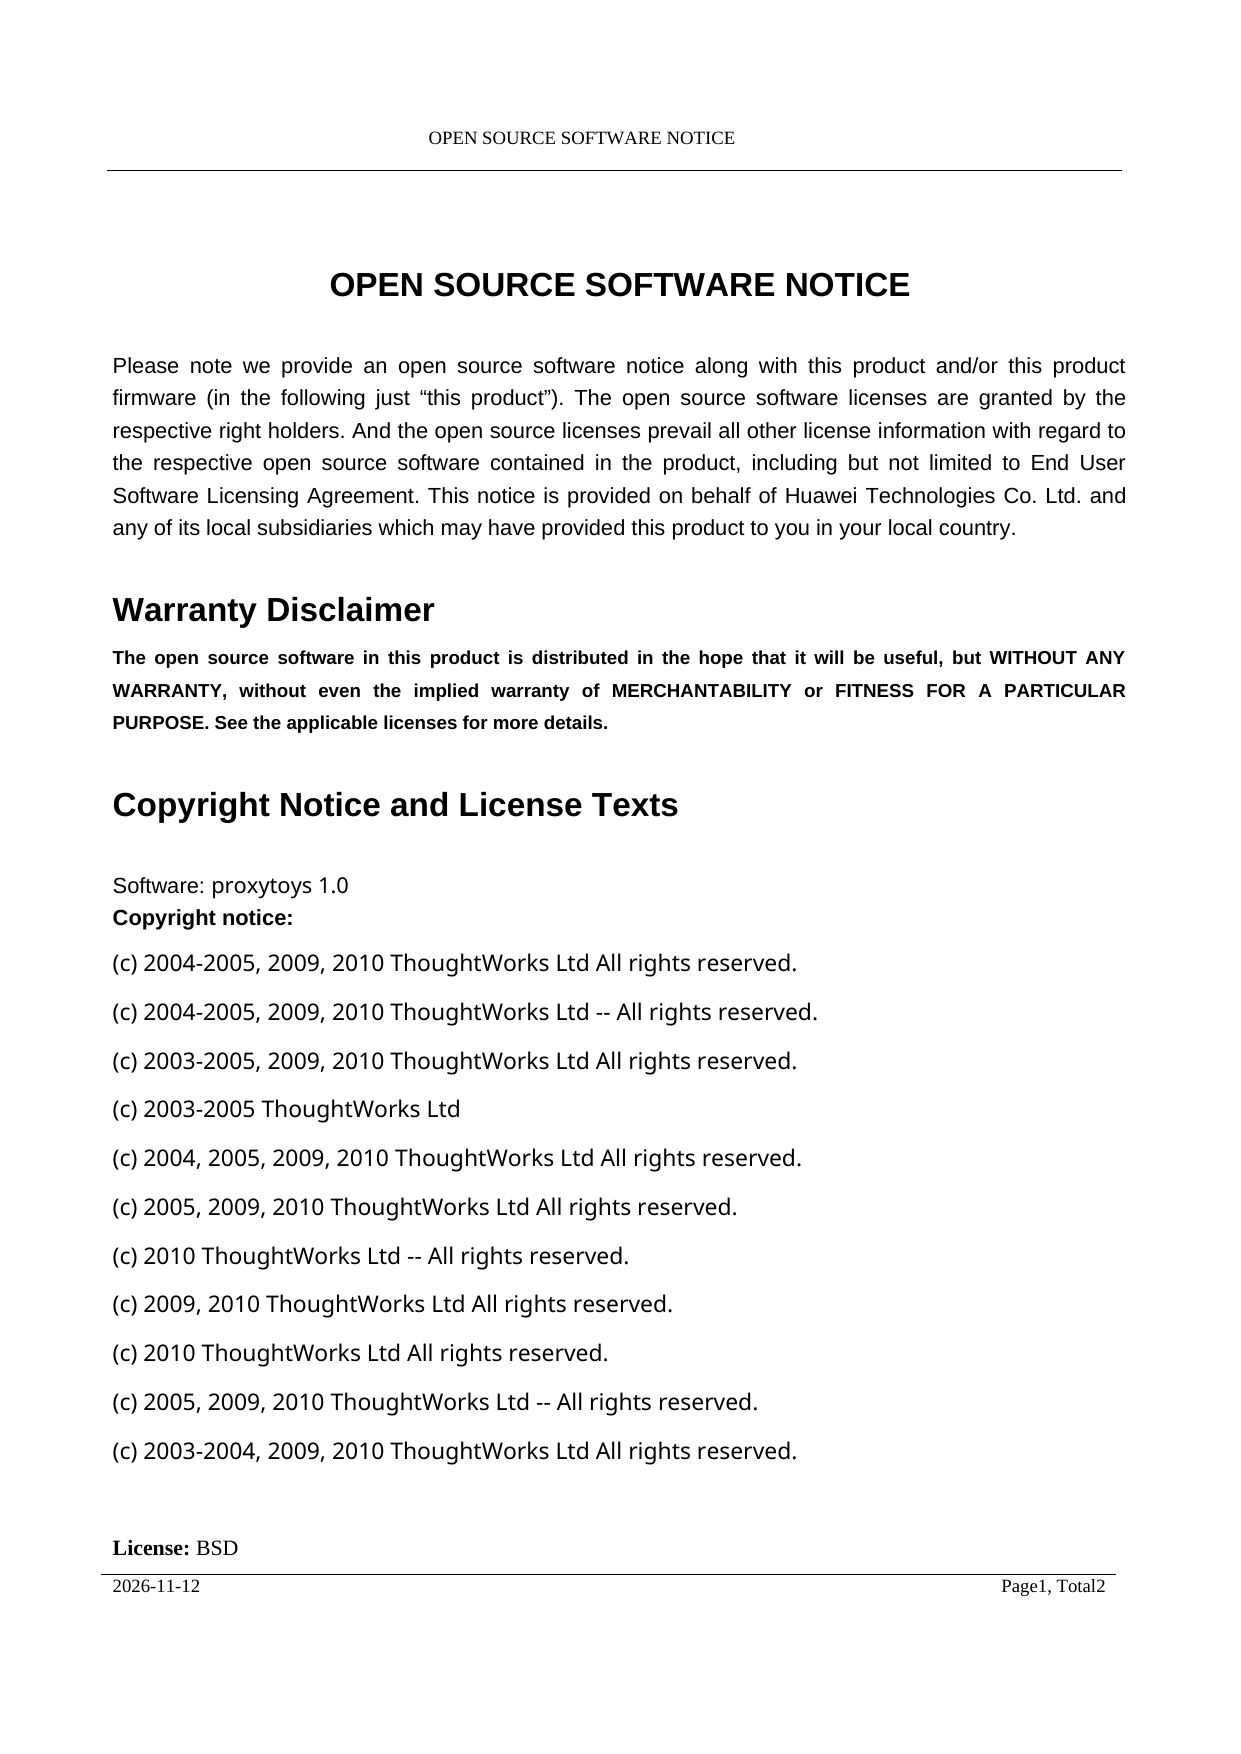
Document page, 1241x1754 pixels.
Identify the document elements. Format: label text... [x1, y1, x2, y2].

text (c) 2004-2005, 2009, 2010 ThoughtWorks Ltd All rights reserved. (c) 2004-2005, 2009, 2010 ThoughtWorks Ltd -- All rights reserved. (c) 2003-2005, 2009, 2010 ThoughtWorks Ltd All rights reserved. (c) 2003-2005 ThoughtWorks Ltd (c) 2004, 2005, 2009, 2010 ThoughtWorks Ltd All rights reserved. (c) 2005, 2009, 2010 ThoughtWorks Ltd All rights reserved. (c) 2010 ThoughtWorks Ltd -- All rights reserved. (c) 2009, 2010 ThoughtWorks Ltd All rights reserved. (c) 2010 ThoughtWorks Ltd All rights reserved. (c) 2005, 2009, 2010 ThoughtWorks Ltd -- All rights reserved. (c) 2003-2004, 2009, 2010 ThoughtWorks Ltd All rights reserved. [112, 947, 1128, 1515]
text Copyright Notice and License Texts [112, 771, 1128, 836]
text Software: proxytoys 1.0 [112, 869, 1128, 901]
text The open source software in this product is distributed in the hope that it will be useful, but WITHOUT ANY WARRANTY, without even the implied warranty of MERCHANTABILITY or FITNESS FOR A PARTICULAR PURPOSE. See the applicable licenses for more details. [112, 641, 1128, 739]
text Warranty Disclaimer [112, 576, 1128, 641]
text OPEN SOURCE SOFTWARE NOTICE [112, 251, 1128, 316]
text Please note we provide an open source software notice along with this product and/or this product firmware (in the following just “this product”). The open source software licenses are granted by the respective right holders. And the open source licenses prevail all other license information with regard to the respective open source software contained in the product, including but not limited to End User Software Licensing Agreement. This notice is provided on behalf of Huawei Technologies Co. Ltd. and any of its local subsidiaries which may have provided this product to you in your local country. [112, 349, 1128, 544]
text License: BSD [112, 1532, 1128, 1564]
text Copyright notice: [112, 901, 1128, 934]
